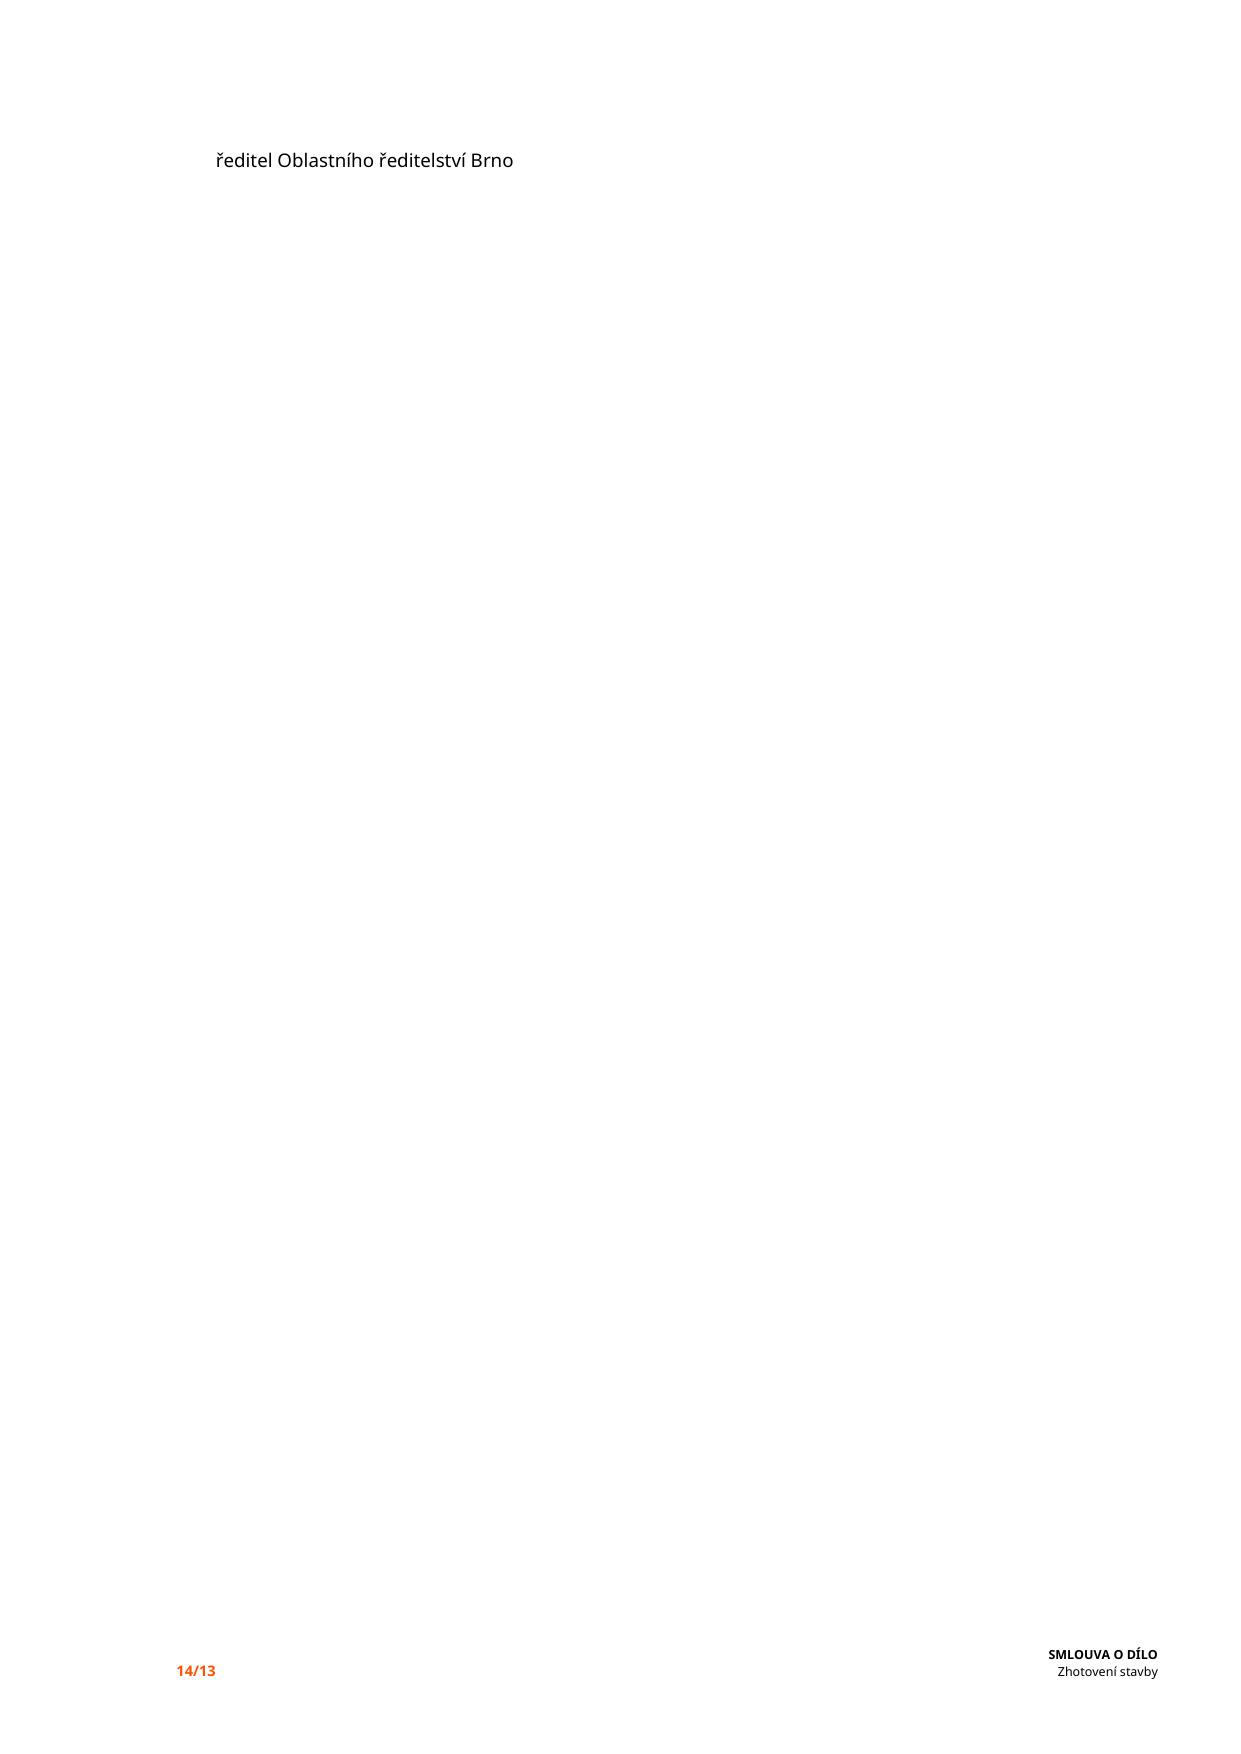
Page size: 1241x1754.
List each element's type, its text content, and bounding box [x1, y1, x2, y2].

text ředitel Oblastního ředitelství Brno [216, 147, 1093, 173]
